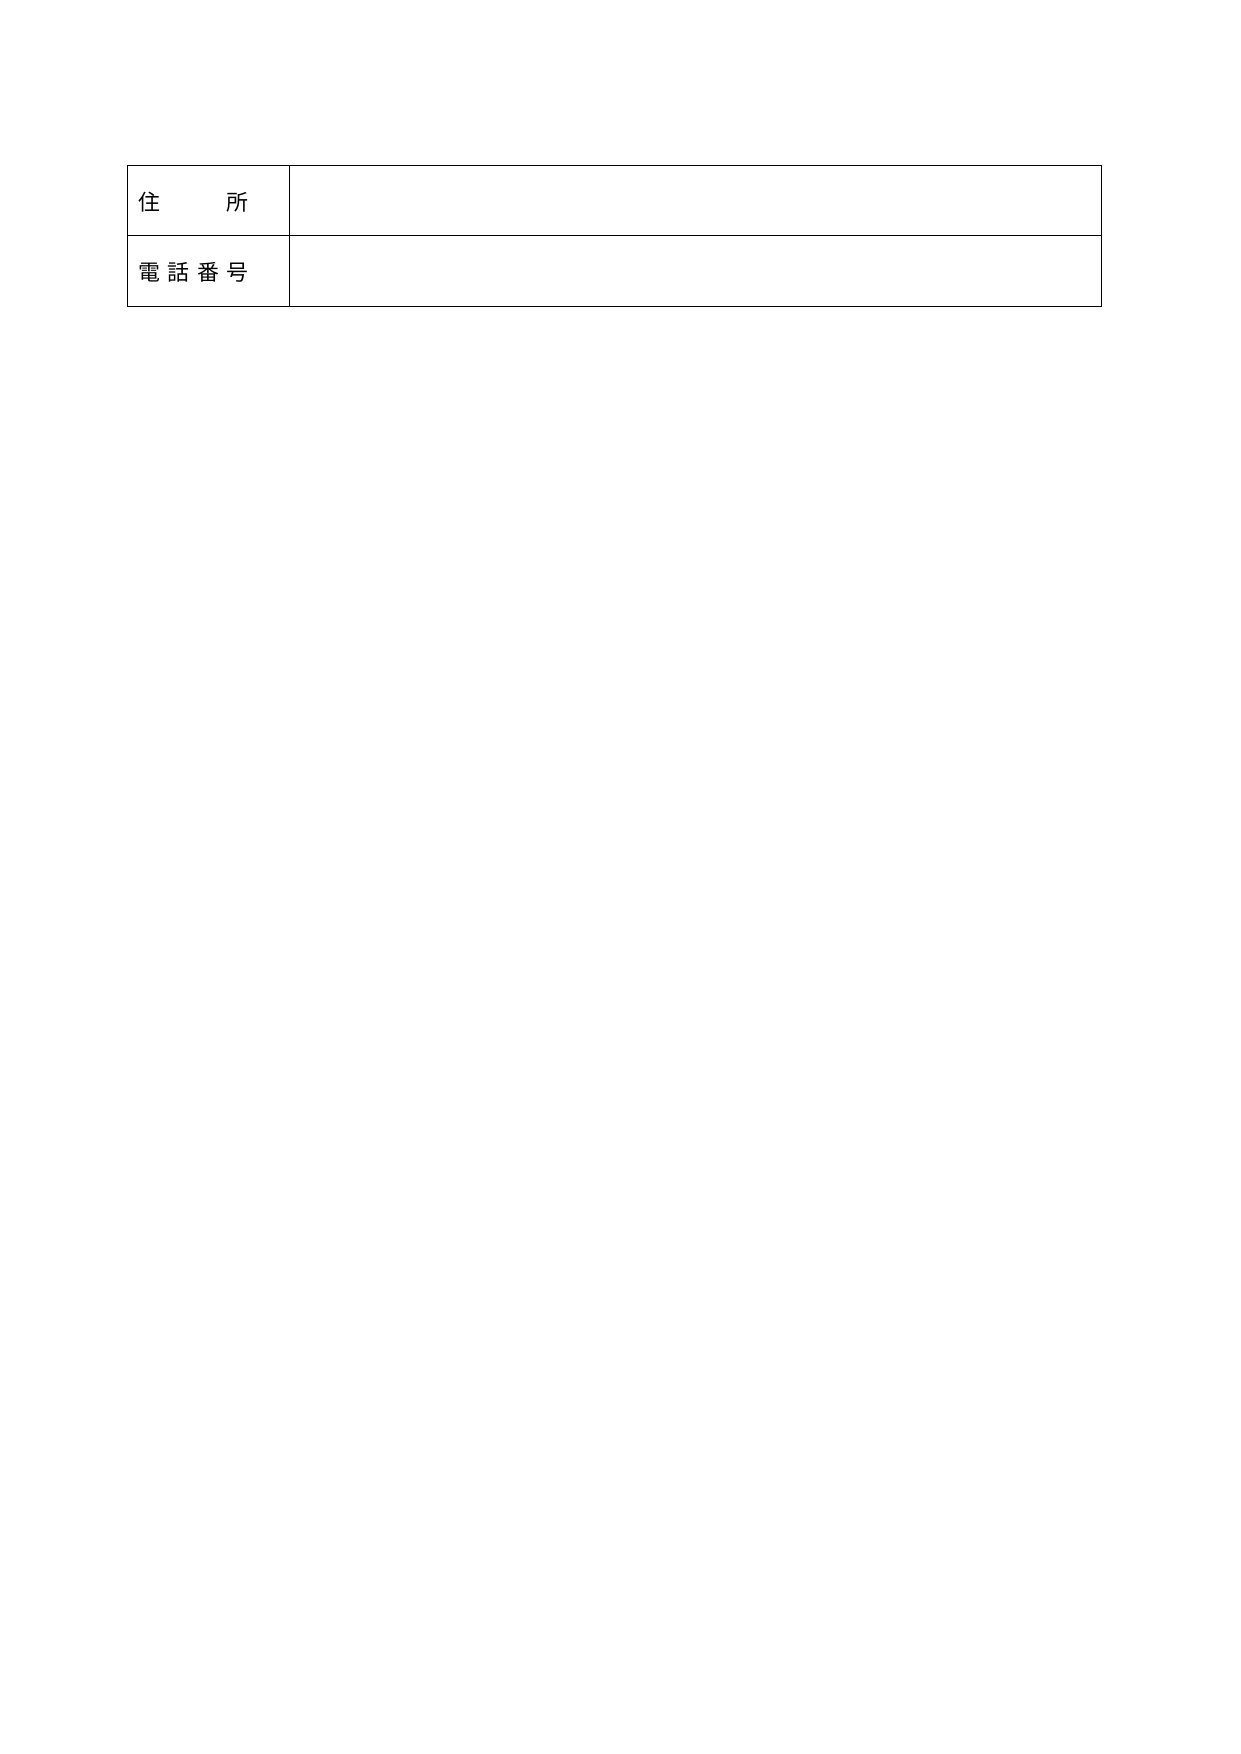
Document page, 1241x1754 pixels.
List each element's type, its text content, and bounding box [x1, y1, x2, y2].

table_cell [290, 166, 1101, 235]
table_cell 住所 [128, 166, 289, 235]
table_cell 電話番号 [128, 236, 289, 306]
table_cell [290, 236, 1101, 306]
